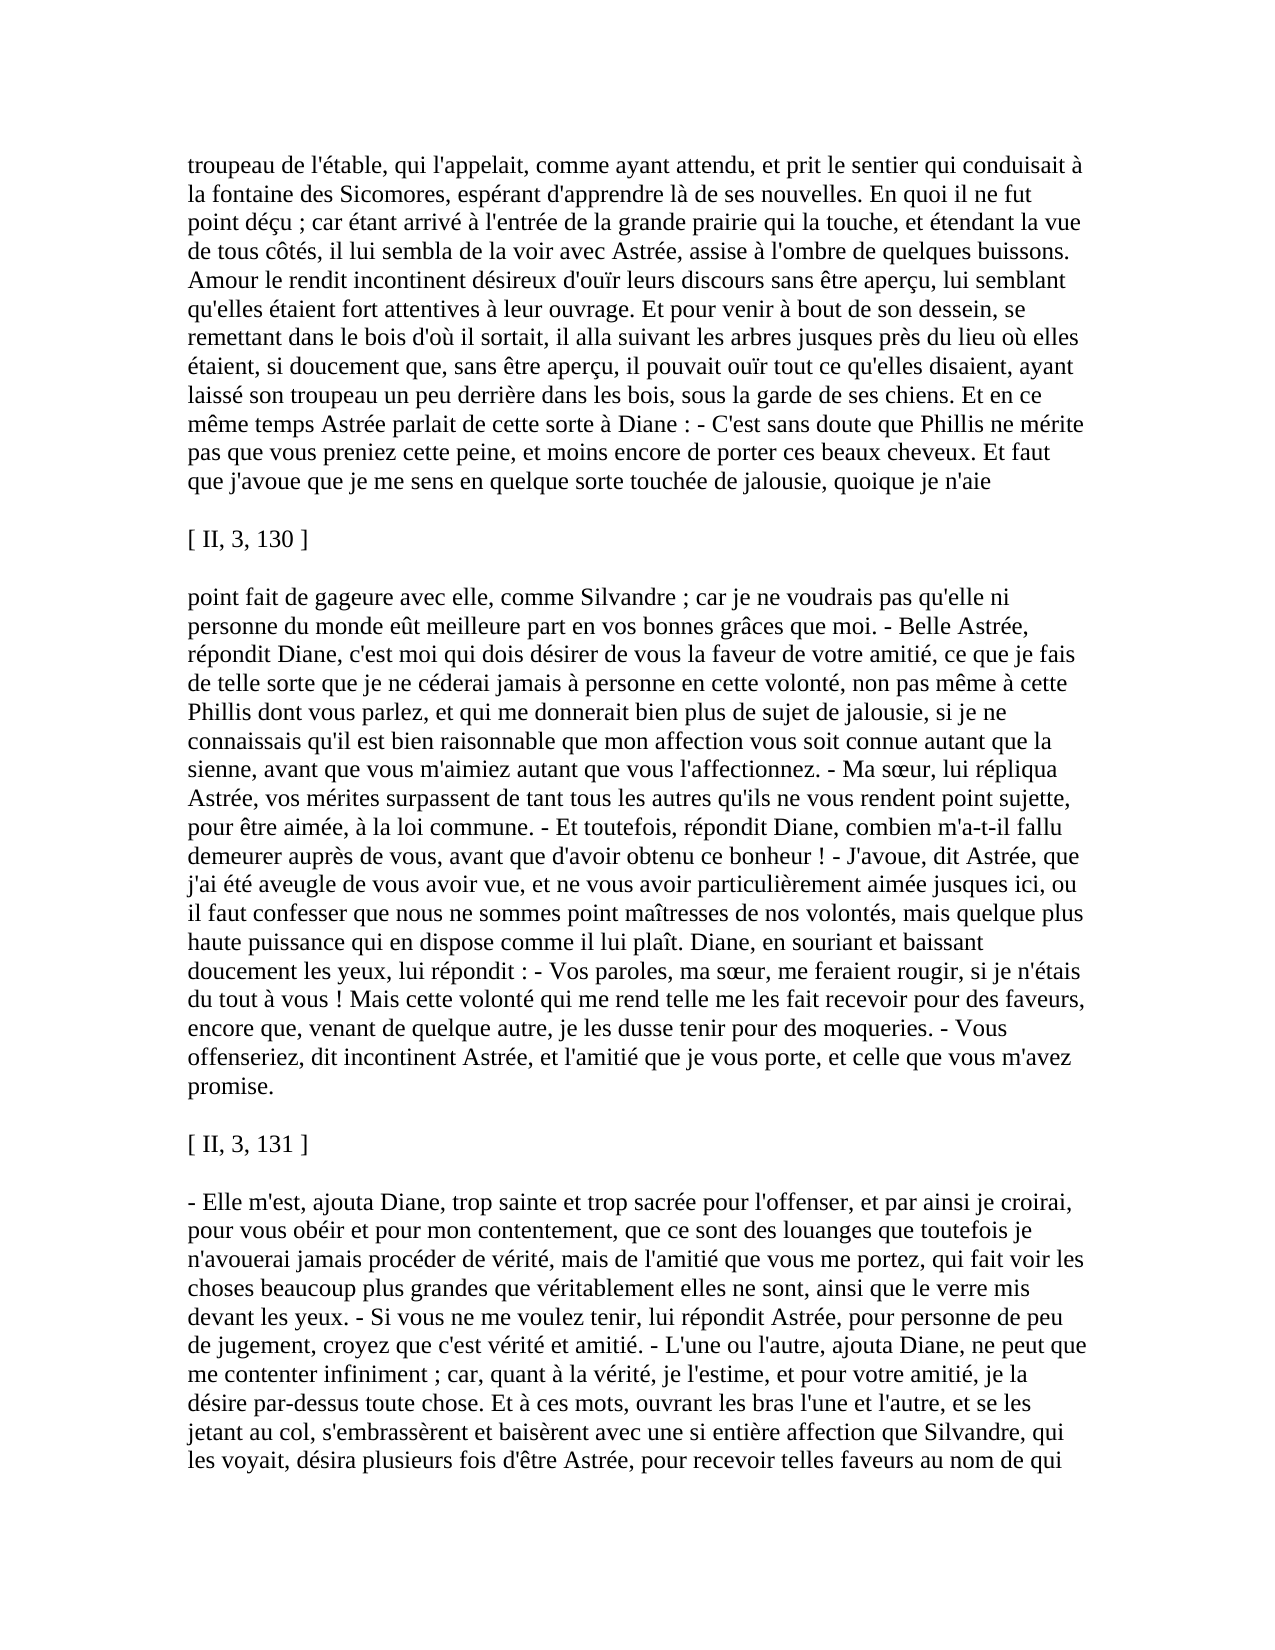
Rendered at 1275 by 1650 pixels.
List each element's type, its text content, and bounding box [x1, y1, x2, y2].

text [187, 1187, 1087, 1474]
text point fait de gageure avec elle, comme Silvandre ; car je ne voudrais pas qu'elle ni personne du monde eût meilleure part en vos bonnes grâces que moi. - Belle Astrée, répondit Diane, c'est moi qui dois désirer de vous la faveur de votre amitié, ce que je fais de telle sorte que je ne céderai jamais à personne en cette volonté, non pas même à cette Phillis dont vous parlez, et qui me donnerait bien plus de sujet de jalousie, si je ne connaissais qu'il est bien raisonnable que mon affection vous soit connue autant que la sienne, avant que vous m'aimiez autant que vous l'affectionnez. - Ma sœur, lui répliqua Astrée, vos mérites surpassent de tant tous les autres qu'ils ne vous rendent point sujette, pour être aimée, à la loi commune. - Et toutefois, répondit Diane, combien m'a-t-il fallu demeurer auprès de vous, avant que d'avoir obtenu ce bonheur ! - J'avoue, dit Astrée, que j'ai été aveugle de vous avoir vue, et ne vous avoir particulièrement aimée jusques ici, ou il faut confesser que nous ne sommes point maîtresses de nos volontés, mais quelque plus haute puissance qui en dispose comme il lui plaît. Diane, en souriant et baissant doucement les yeux, lui répondit : - Vos paroles, ma sœur, me feraient rougir, si je n'étais du tout à vous ! Mais cette volonté qui me rend telle me les fait recevoir pour des faveurs, encore que, venant de quelque autre, je les dusse tenir pour des moqueries. - Vous offenseriez, dit incontinent Astrée, et l'amitié que je vous porte, et celle que vous m'avez promise. [187, 582, 1087, 1099]
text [187, 150, 1087, 495]
text [ II, 3, 130 ] [187, 524, 1087, 553]
text [ II, 3, 131 ] [187, 1129, 1087, 1157]
